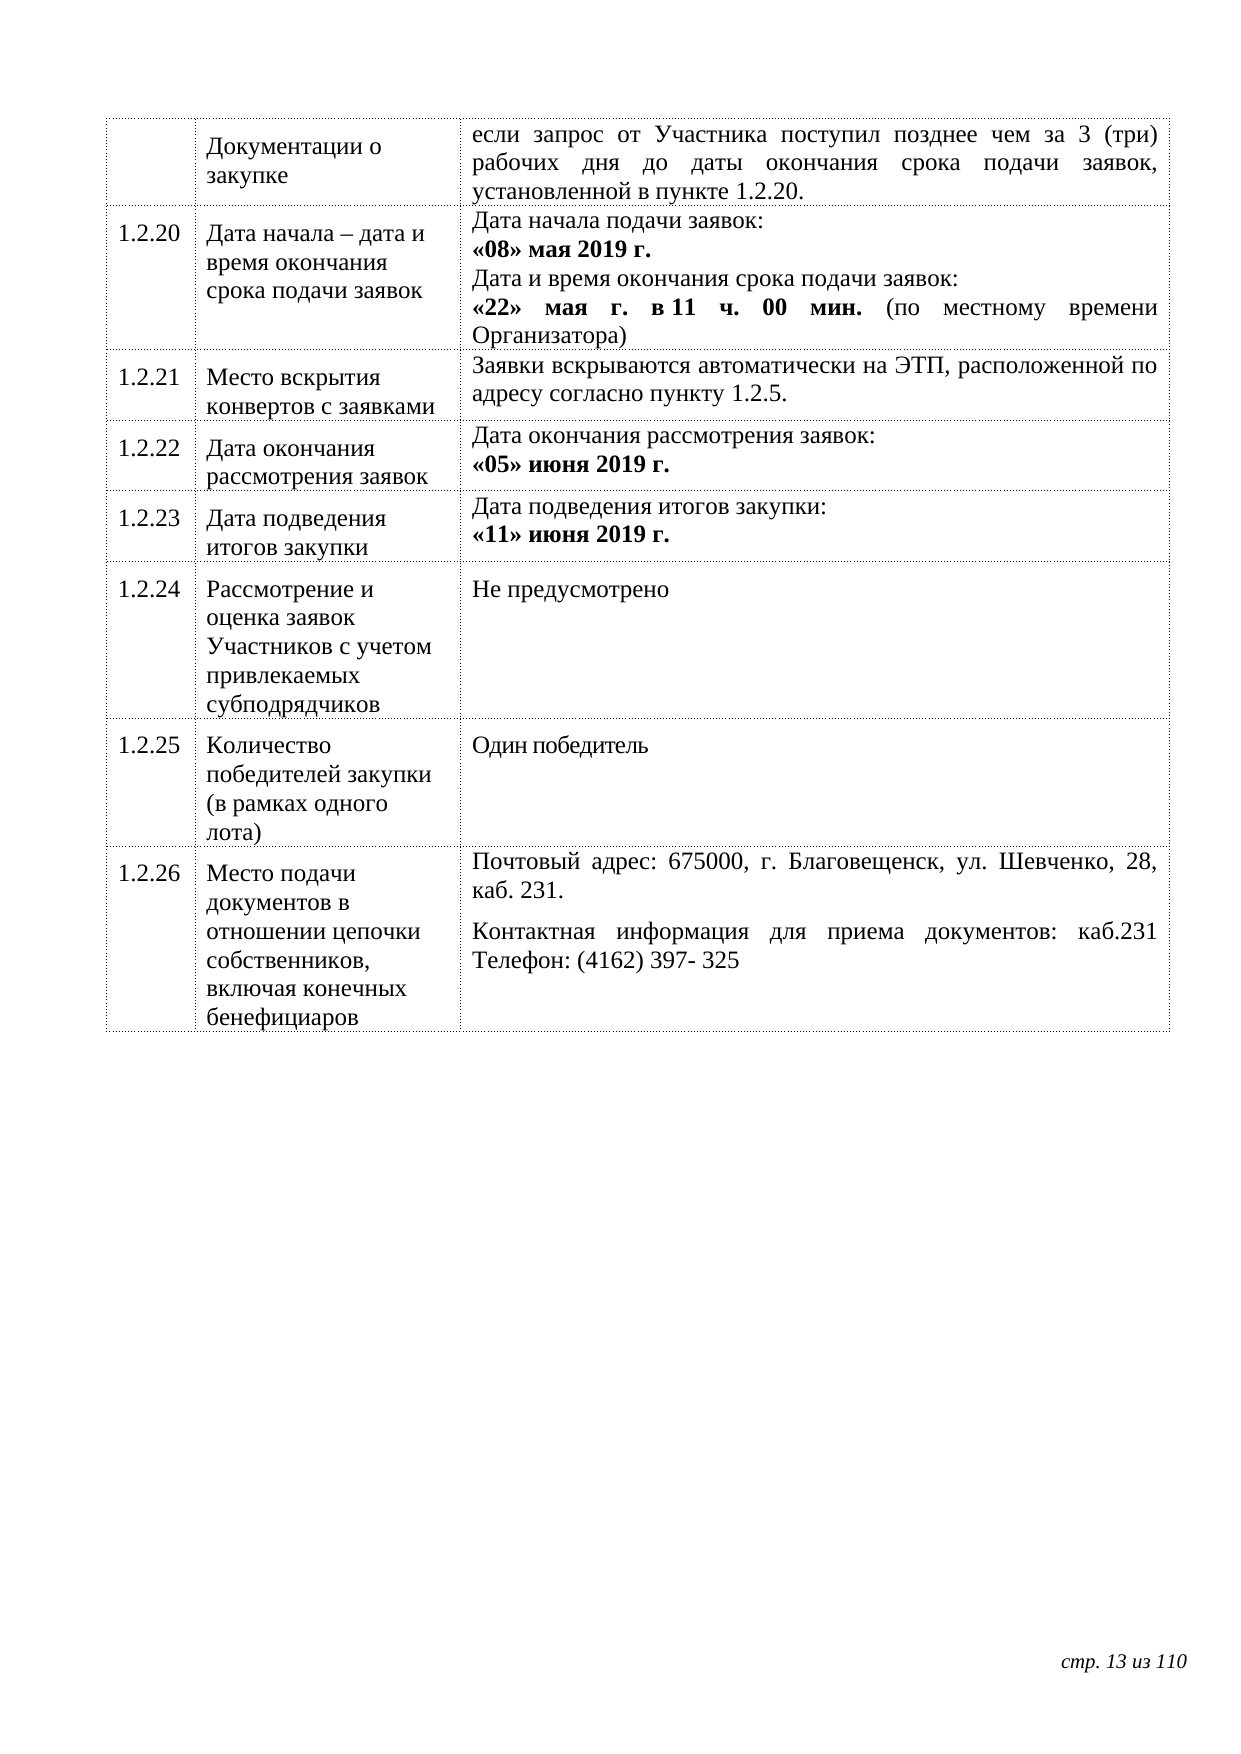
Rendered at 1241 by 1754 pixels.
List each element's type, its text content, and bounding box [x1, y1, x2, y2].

table_cell Один победитель [461, 718, 1169, 846]
table_cell Заявки вскрываются автоматически на ЭТП, расположенной по адресу согласно пункту 1.2.5. [461, 349, 1169, 420]
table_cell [195, 118, 461, 205]
table_cell [106, 118, 195, 205]
table_cell Количество победителей закупки (в рамках одного лота) [195, 718, 461, 846]
table_cell [106, 561, 195, 717]
table_cell Дата начала – дата и время окончания срока подачи заявок [195, 205, 461, 349]
table_cell Дата начала подачи заявок: «08» мая 2019 г. Дата и время окончания срока подачи заявок: «22» мая г. в 11 ч. 00 мин. (по местному времени Организатора) [461, 205, 1169, 349]
table_cell Почтовый адрес: 675000, г. Благовещенск, ул. Шевченко, 28, каб. 231. Контактная информация для приема документов: каб.231 Телефон: (4162) 397- 325 [461, 846, 1169, 1031]
table_cell [106, 420, 195, 490]
table_cell Дата окончания рассмотрения заявок: «05» июня 2019 г. [461, 420, 1169, 490]
table_cell [106, 490, 195, 561]
table_cell [106, 205, 195, 349]
table_cell [106, 718, 195, 846]
table_cell [106, 846, 195, 1031]
table_cell Рассмотрение и оценка заявок Участников с учетом привлекаемых субподрядчиков [195, 561, 461, 717]
table_cell [106, 349, 195, 420]
table_cell Место вскрытия конвертов с заявками [195, 349, 461, 420]
table_cell Не предусмотрено [461, 561, 1169, 717]
table_cell Дата подведения итогов закупки: «11» июня 2019 г. [461, 490, 1169, 561]
table_cell Дата окончания рассмотрения заявок [195, 420, 461, 490]
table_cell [461, 118, 1169, 205]
table_cell Место подачи документов в отношении цепочки собственников, включая конечных бенефициаров [195, 846, 461, 1031]
table_cell Дата подведения итогов закупки [195, 490, 461, 561]
